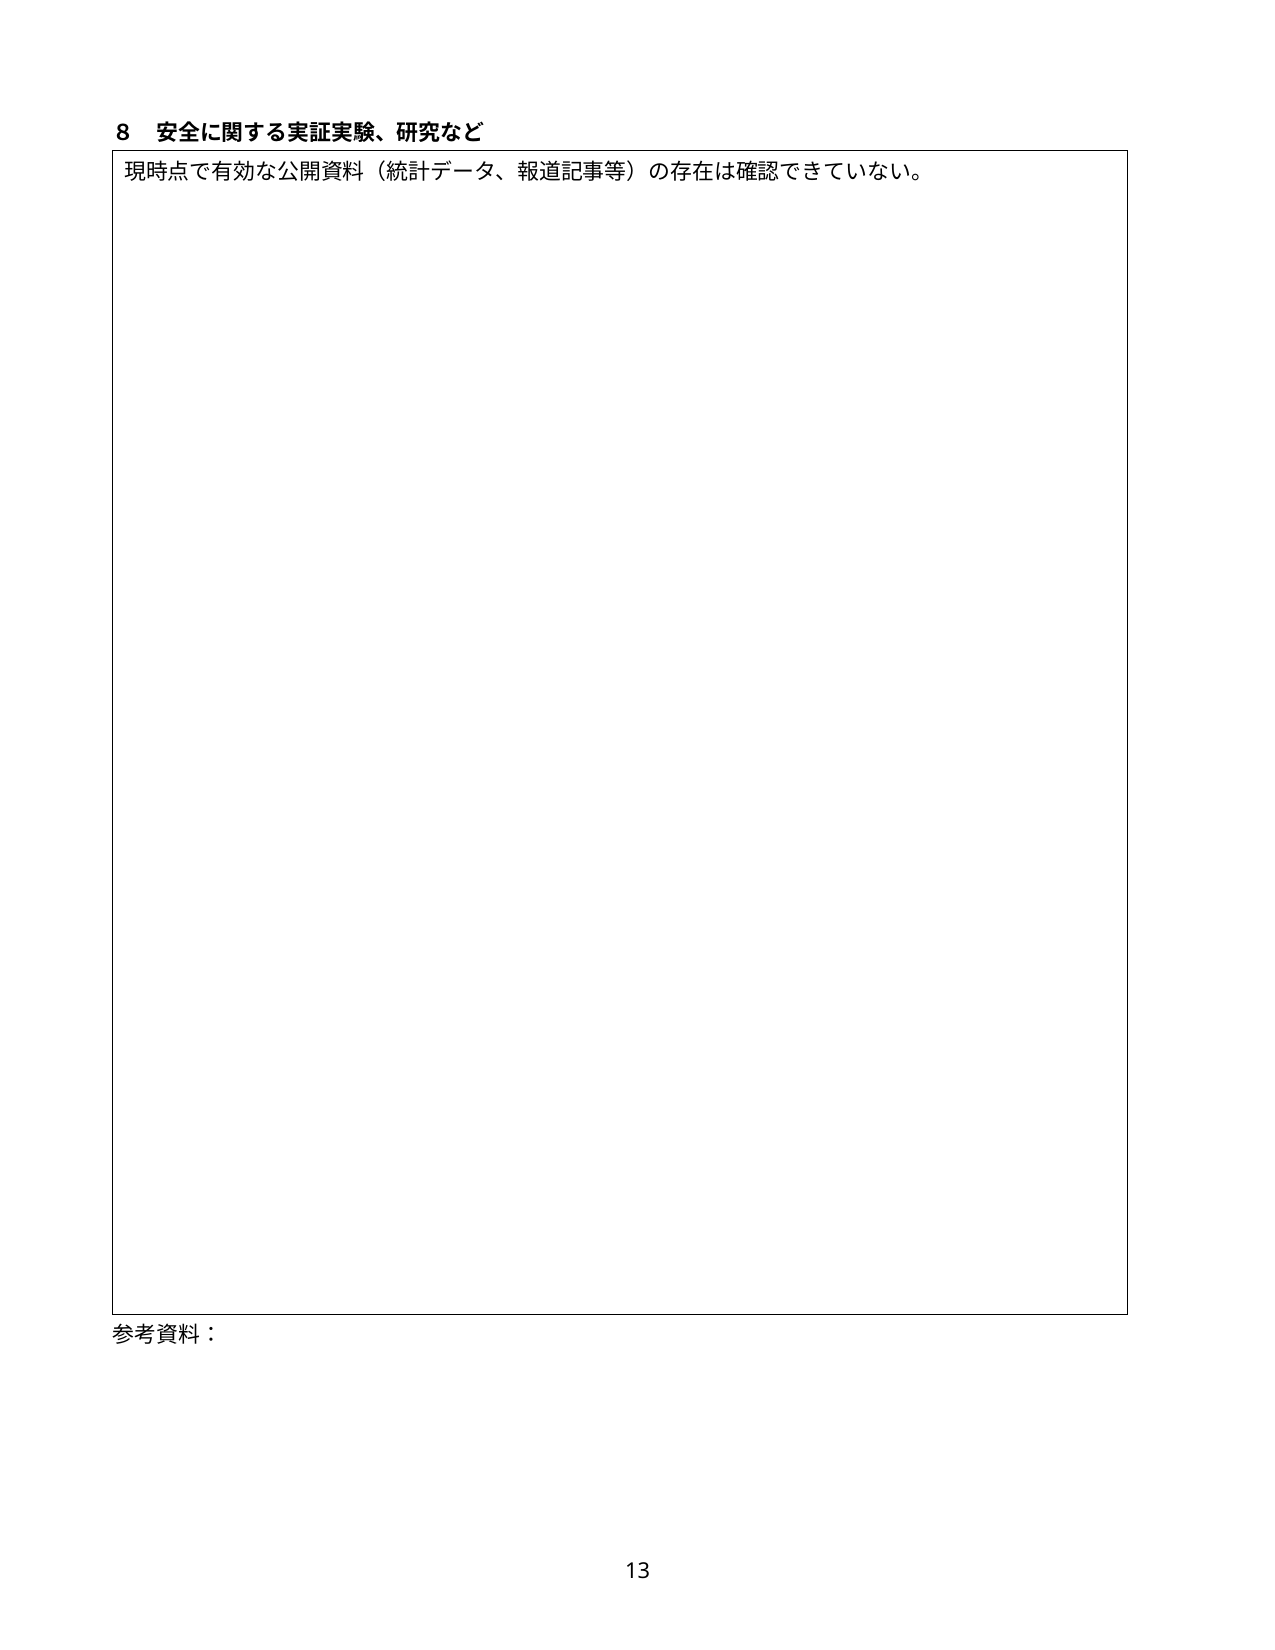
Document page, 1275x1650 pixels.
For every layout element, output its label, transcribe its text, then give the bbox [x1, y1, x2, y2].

text 参考資料： [112, 1314, 1163, 1352]
table_header 現時点で有効な公開資料（統計データ、報道記事等）の存在は確認できていない。 [113, 151, 1127, 1313]
text ８ 安全に関する実証実験、研究など [112, 112, 1163, 150]
